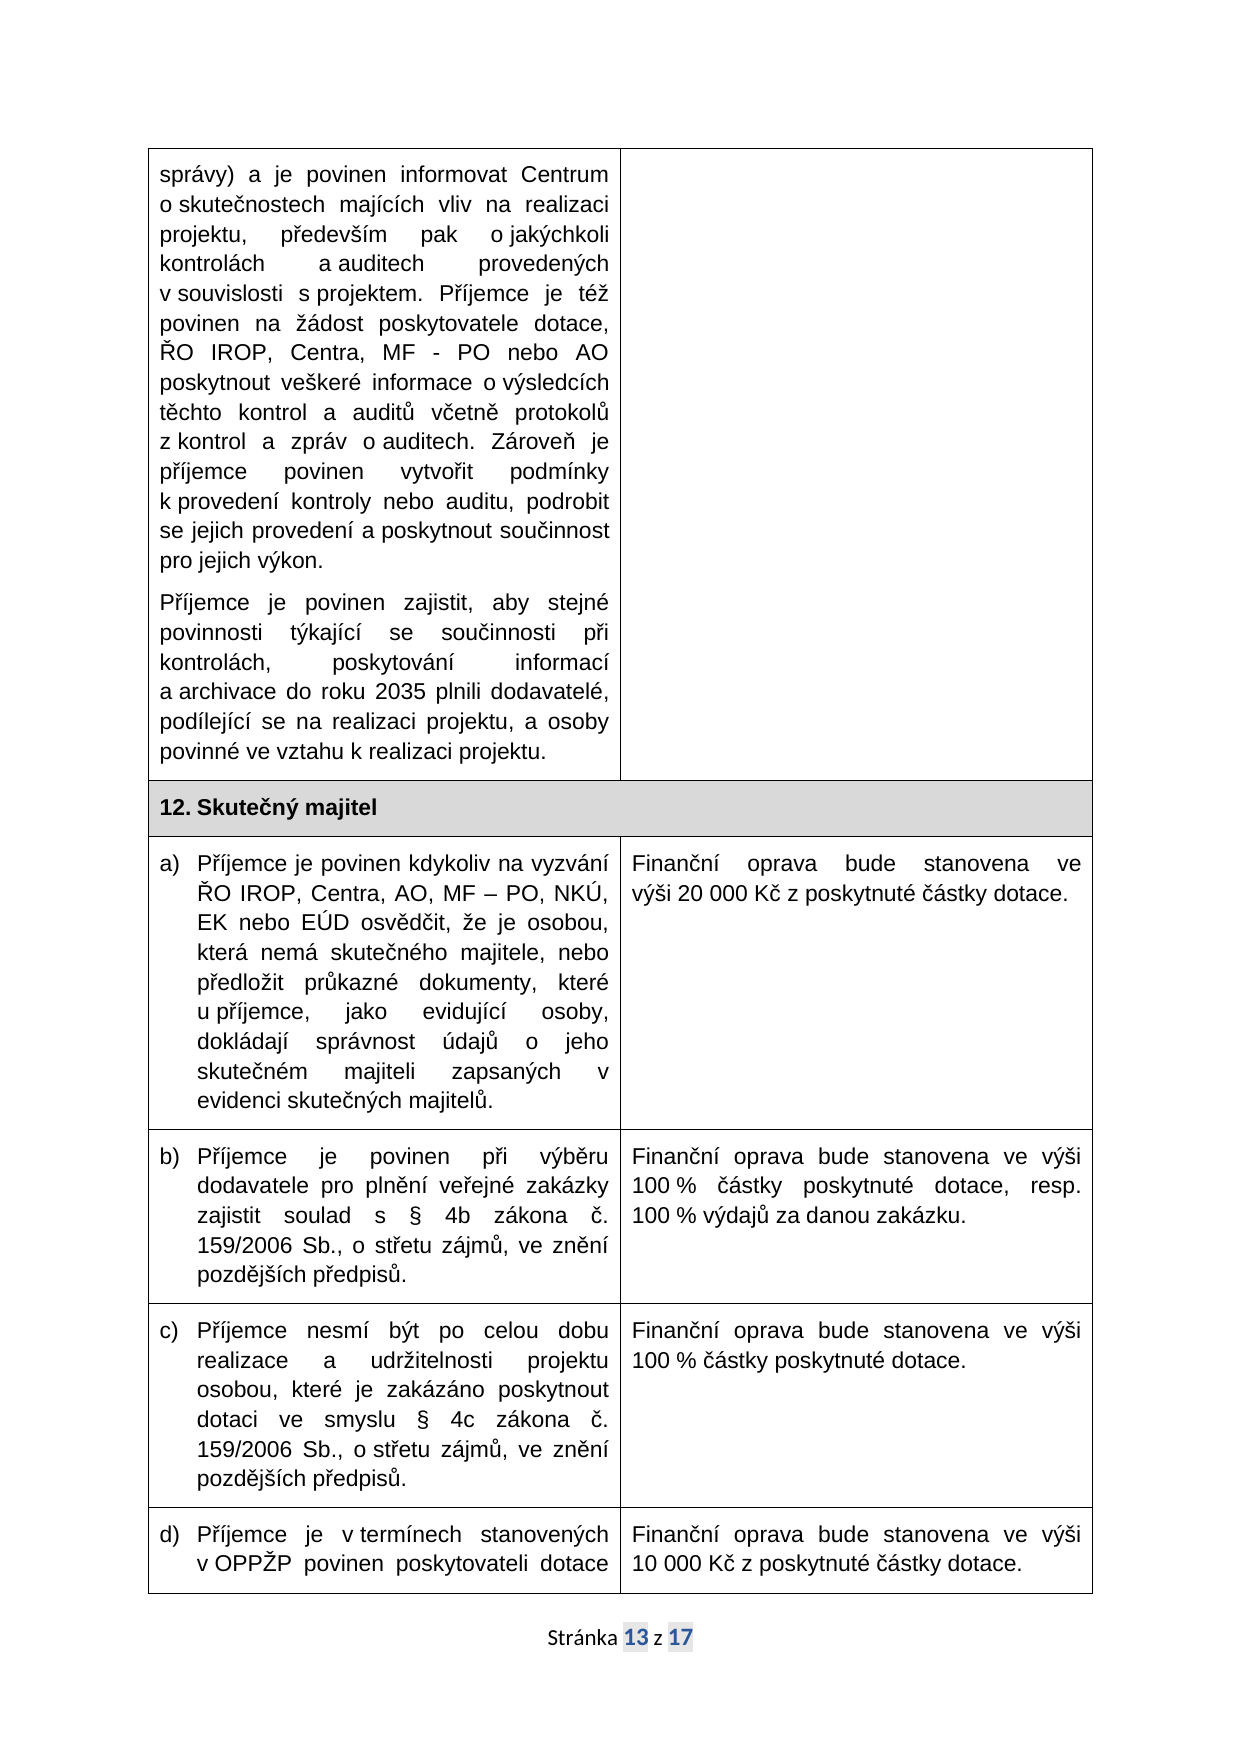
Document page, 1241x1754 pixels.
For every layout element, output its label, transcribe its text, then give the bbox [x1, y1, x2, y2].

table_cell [621, 149, 1092, 780]
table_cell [621, 1508, 1092, 1593]
table_cell Skutečný majitel [149, 781, 1092, 836]
table_cell Příjemce nesmí být po celou dobu realizace a udržitelnosti projektu osobou, které je zakázáno poskytnout dotaci ve smyslu § 4c zákona č. 159/2006 Sb., o střetu zájmů, ve znění pozdějších předpisů. [149, 1304, 620, 1507]
table_cell Příjemce je povinen kdykoliv na vyzvání ŘO IROP, Centra, AO, MF – PO, NKÚ, EK nebo EÚD osvědčit, že je osobou, která nemá skutečného majitele, nebo předložit průkazné dokumenty, které u příjemce, jako evidující osoby, dokládají správnost údajů o jeho skutečném majiteli zapsaných v evidenci skutečných majitelů. [149, 837, 620, 1129]
table_cell Finanční oprava bude stanovena ve výši 100 % částky poskytnuté dotace, resp. 100 % výdajů za danou zakázku. [621, 1130, 1092, 1303]
table_cell Finanční oprava bude stanovena ve výši 20 000 Kč z poskytnuté částky dotace. [621, 837, 1092, 1129]
table_cell Finanční oprava bude stanovena ve výši 100 % částky poskytnuté dotace. [621, 1304, 1092, 1507]
table_cell Příjemce je povinen při výběru dodavatele pro plnění veřejné zakázky zajistit soulad s § 4b zákona č. 159/2006 Sb., o střetu zájmů, ve znění pozdějších předpisů. [149, 1130, 620, 1303]
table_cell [149, 149, 620, 780]
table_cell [149, 1508, 620, 1593]
